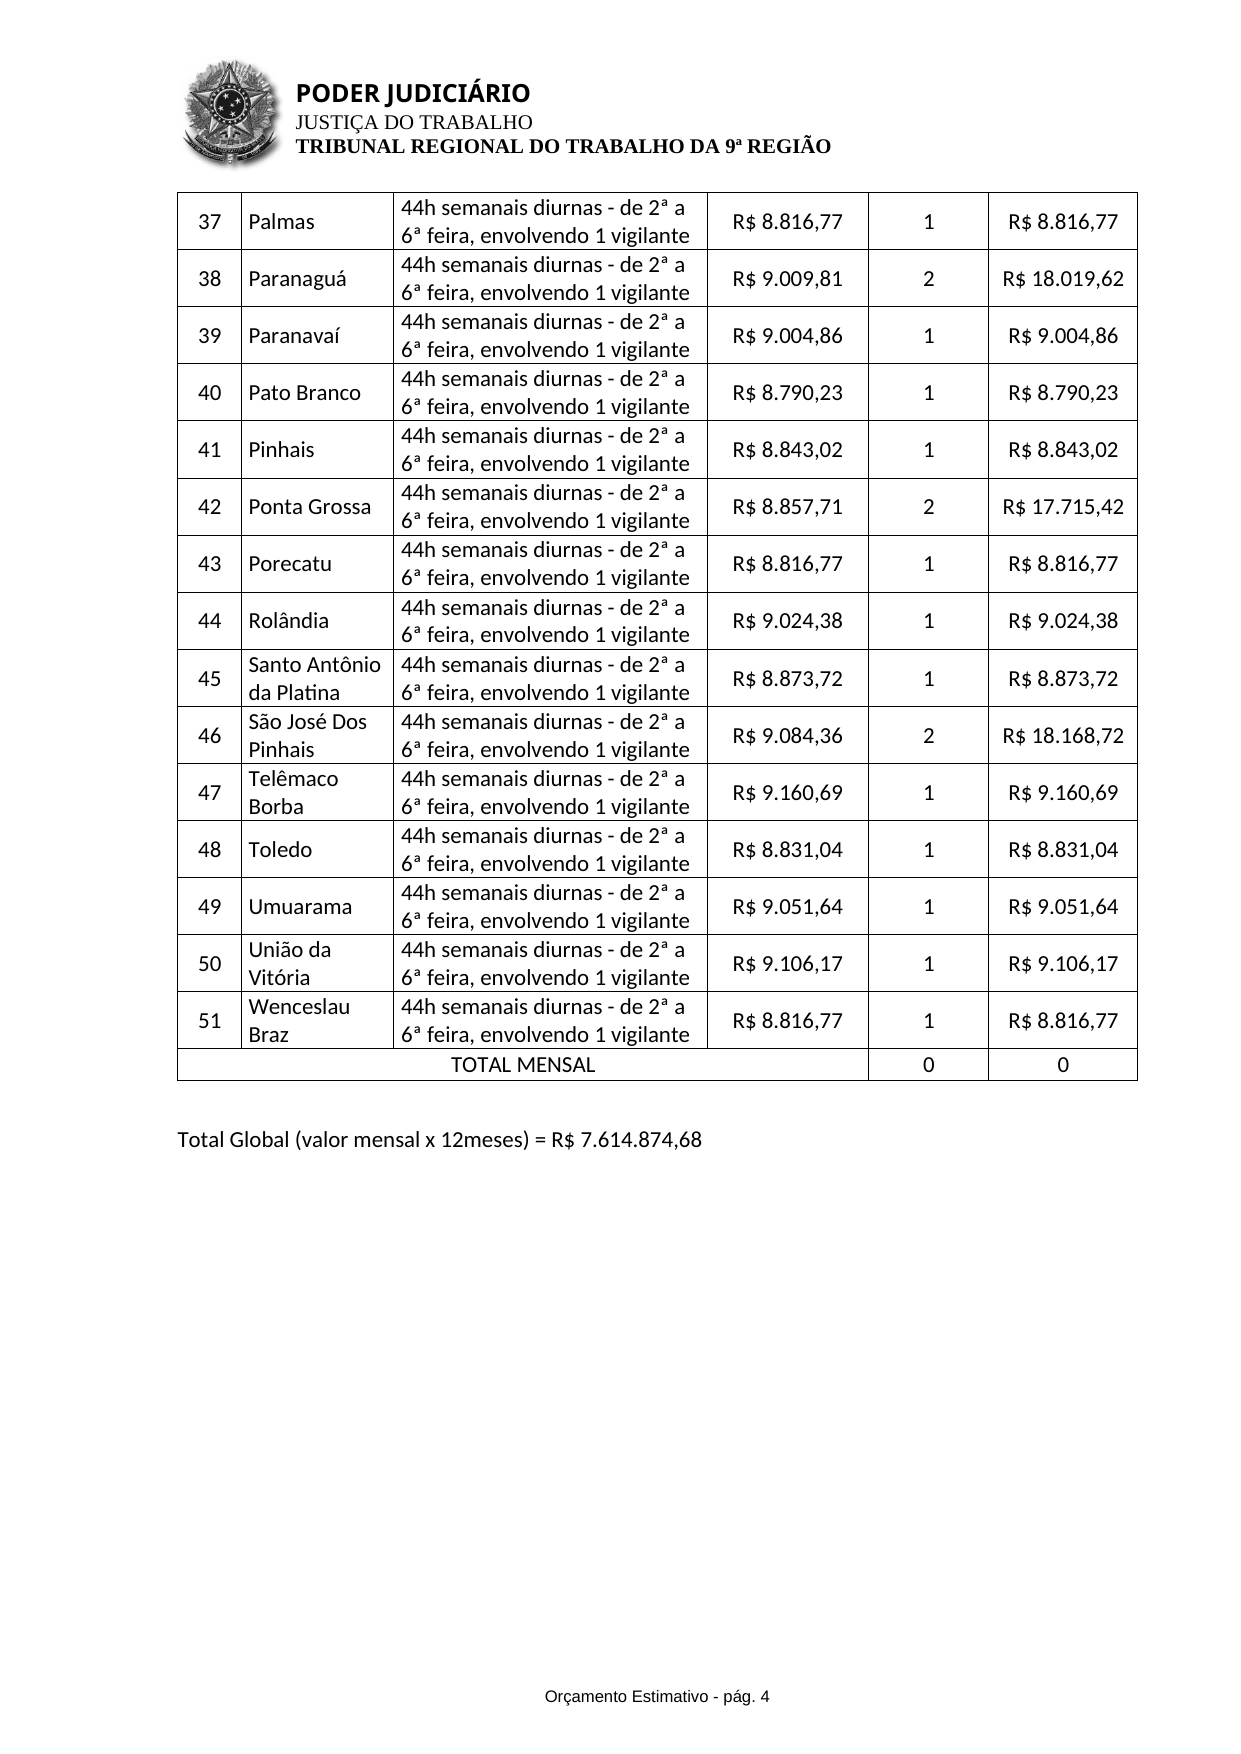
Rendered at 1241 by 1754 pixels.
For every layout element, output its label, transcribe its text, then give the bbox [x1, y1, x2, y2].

table_cell R$ 9.160,69 [708, 764, 868, 820]
table_cell São José Dos Pinhais [242, 707, 393, 763]
table_cell R$ 9.051,64 [708, 878, 868, 934]
table_cell R$ 9.160,69 [989, 764, 1137, 820]
table_cell Santo Antônio da Platina [242, 650, 393, 706]
table_cell R$ 8.790,23 [989, 364, 1137, 420]
table_cell 1 [869, 821, 988, 877]
table_cell R$ 18.019,62 [989, 250, 1137, 306]
table_cell 44h semanais diurnas - de 2ª a 6ª feira, envolvendo 1 vigilante [394, 421, 707, 477]
table_cell Paranavaí [242, 307, 393, 363]
table_cell R$ 9.106,17 [989, 935, 1137, 991]
picture [179, 56, 284, 173]
table_cell Paranaguá [242, 250, 393, 306]
table_cell 46 [178, 707, 241, 763]
table_cell Pinhais [242, 421, 393, 477]
table_cell R$ 8.816,77 [708, 992, 868, 1048]
table_cell Palmas [242, 193, 393, 249]
table_cell 44h semanais diurnas - de 2ª a 6ª feira, envolvendo 1 vigilante [394, 193, 707, 249]
table_cell R$ 8.790,23 [708, 364, 868, 420]
table_cell Rolândia [242, 593, 393, 649]
table_cell R$ 8.857,71 [708, 479, 868, 534]
table_cell 44h semanais diurnas - de 2ª a 6ª feira, envolvendo 1 vigilante [394, 364, 707, 420]
table_cell R$ 8.816,77 [989, 536, 1137, 592]
table_cell 49 [178, 878, 241, 934]
text Total Global (valor mensal x 12meses) = R$ 7.614.874,68 [177, 1125, 1137, 1153]
table_cell R$ 17.715,42 [989, 479, 1137, 534]
table_cell 50 [178, 935, 241, 991]
table_cell R$ 9.024,38 [989, 593, 1137, 649]
table_cell 44 [178, 593, 241, 649]
table_cell 37 [178, 193, 241, 249]
table_cell R$ 8.873,72 [708, 650, 868, 706]
table_cell 1 [869, 650, 988, 706]
table_cell R$ 9.004,86 [989, 307, 1137, 363]
table_cell R$ 8.816,77 [989, 193, 1137, 249]
table_cell R$ 8.831,04 [989, 821, 1137, 877]
table_cell Porecatu [242, 536, 393, 592]
table_cell 38 [178, 250, 241, 306]
table_cell R$ 8.831,04 [708, 821, 868, 877]
table_cell 44h semanais diurnas - de 2ª a 6ª feira, envolvendo 1 vigilante [394, 650, 707, 706]
table_cell 1 [869, 307, 988, 363]
table_cell 44h semanais diurnas - de 2ª a 6ª feira, envolvendo 1 vigilante [394, 307, 707, 363]
table_cell 44h semanais diurnas - de 2ª a 6ª feira, envolvendo 1 vigilante [394, 479, 707, 534]
table_cell R$ 8.843,02 [989, 421, 1137, 477]
table_cell 51 [178, 992, 241, 1048]
table_cell 47 [178, 764, 241, 820]
table_cell 1 [869, 421, 988, 477]
table_cell 44h semanais diurnas - de 2ª a 6ª feira, envolvendo 1 vigilante [394, 593, 707, 649]
table_cell 1 [869, 935, 988, 991]
table_cell 1 [869, 992, 988, 1048]
table_cell R$ 8.843,02 [708, 421, 868, 477]
table_cell TOTAL MENSAL [178, 1049, 868, 1079]
table_cell 44h semanais diurnas - de 2ª a 6ª feira, envolvendo 1 vigilante [394, 764, 707, 820]
table_cell Telêmaco Borba [242, 764, 393, 820]
table_cell 44h semanais diurnas - de 2ª a 6ª feira, envolvendo 1 vigilante [394, 250, 707, 306]
table_cell R$ 9.024,38 [708, 593, 868, 649]
table_cell 44h semanais diurnas - de 2ª a 6ª feira, envolvendo 1 vigilante [394, 536, 707, 592]
table_cell 1 [869, 193, 988, 249]
table_cell 1 [869, 593, 988, 649]
table_cell União da Vitória [242, 935, 393, 991]
table_cell Umuarama [242, 878, 393, 934]
table_cell R$ 8.873,72 [989, 650, 1137, 706]
table_cell 1 [869, 364, 988, 420]
table_cell 40 [178, 364, 241, 420]
table_cell Ponta Grossa [242, 479, 393, 534]
table_cell R$ 634.572,89 [989, 1049, 1137, 1079]
table_cell 44h semanais diurnas - de 2ª a 6ª feira, envolvendo 1 vigilante [394, 878, 707, 934]
table_cell 39 [178, 307, 241, 363]
table_cell R$ 18.168,72 [989, 707, 1137, 763]
table_cell R$ 8.816,77 [989, 992, 1137, 1048]
table_cell 1 [869, 536, 988, 592]
table_cell R$ 9.106,17 [708, 935, 868, 991]
table_cell R$ 9.051,64 [989, 878, 1137, 934]
table_cell R$ 8.816,77 [708, 536, 868, 592]
table_cell R$ 8.816,77 [708, 193, 868, 249]
table_cell 1 [869, 764, 988, 820]
table_cell 44h semanais diurnas - de 2ª a 6ª feira, envolvendo 1 vigilante [394, 821, 707, 877]
table_cell 2 [869, 250, 988, 306]
table_cell Pato Branco [242, 364, 393, 420]
table_cell Wenceslau Braz [242, 992, 393, 1048]
table_cell 44h semanais diurnas - de 2ª a 6ª feira, envolvendo 1 vigilante [394, 707, 707, 763]
table_cell 42 [178, 479, 241, 534]
table_cell Toledo [242, 821, 393, 877]
table_cell 2 [869, 479, 988, 534]
table_cell 48 [178, 821, 241, 877]
table_cell 41 [178, 421, 241, 477]
table_cell R$ 9.009,81 [708, 250, 868, 306]
table_cell 45 [178, 650, 241, 706]
table_cell 67 [869, 1049, 988, 1079]
table_cell 2 [869, 707, 988, 763]
table_cell 44h semanais diurnas - de 2ª a 6ª feira, envolvendo 1 vigilante [394, 935, 707, 991]
table_cell 1 [869, 878, 988, 934]
table_cell 43 [178, 536, 241, 592]
table_cell 44h semanais diurnas - de 2ª a 6ª feira, envolvendo 1 vigilante [394, 992, 707, 1048]
table_cell R$ 9.084,36 [708, 707, 868, 763]
table_cell R$ 9.004,86 [708, 307, 868, 363]
